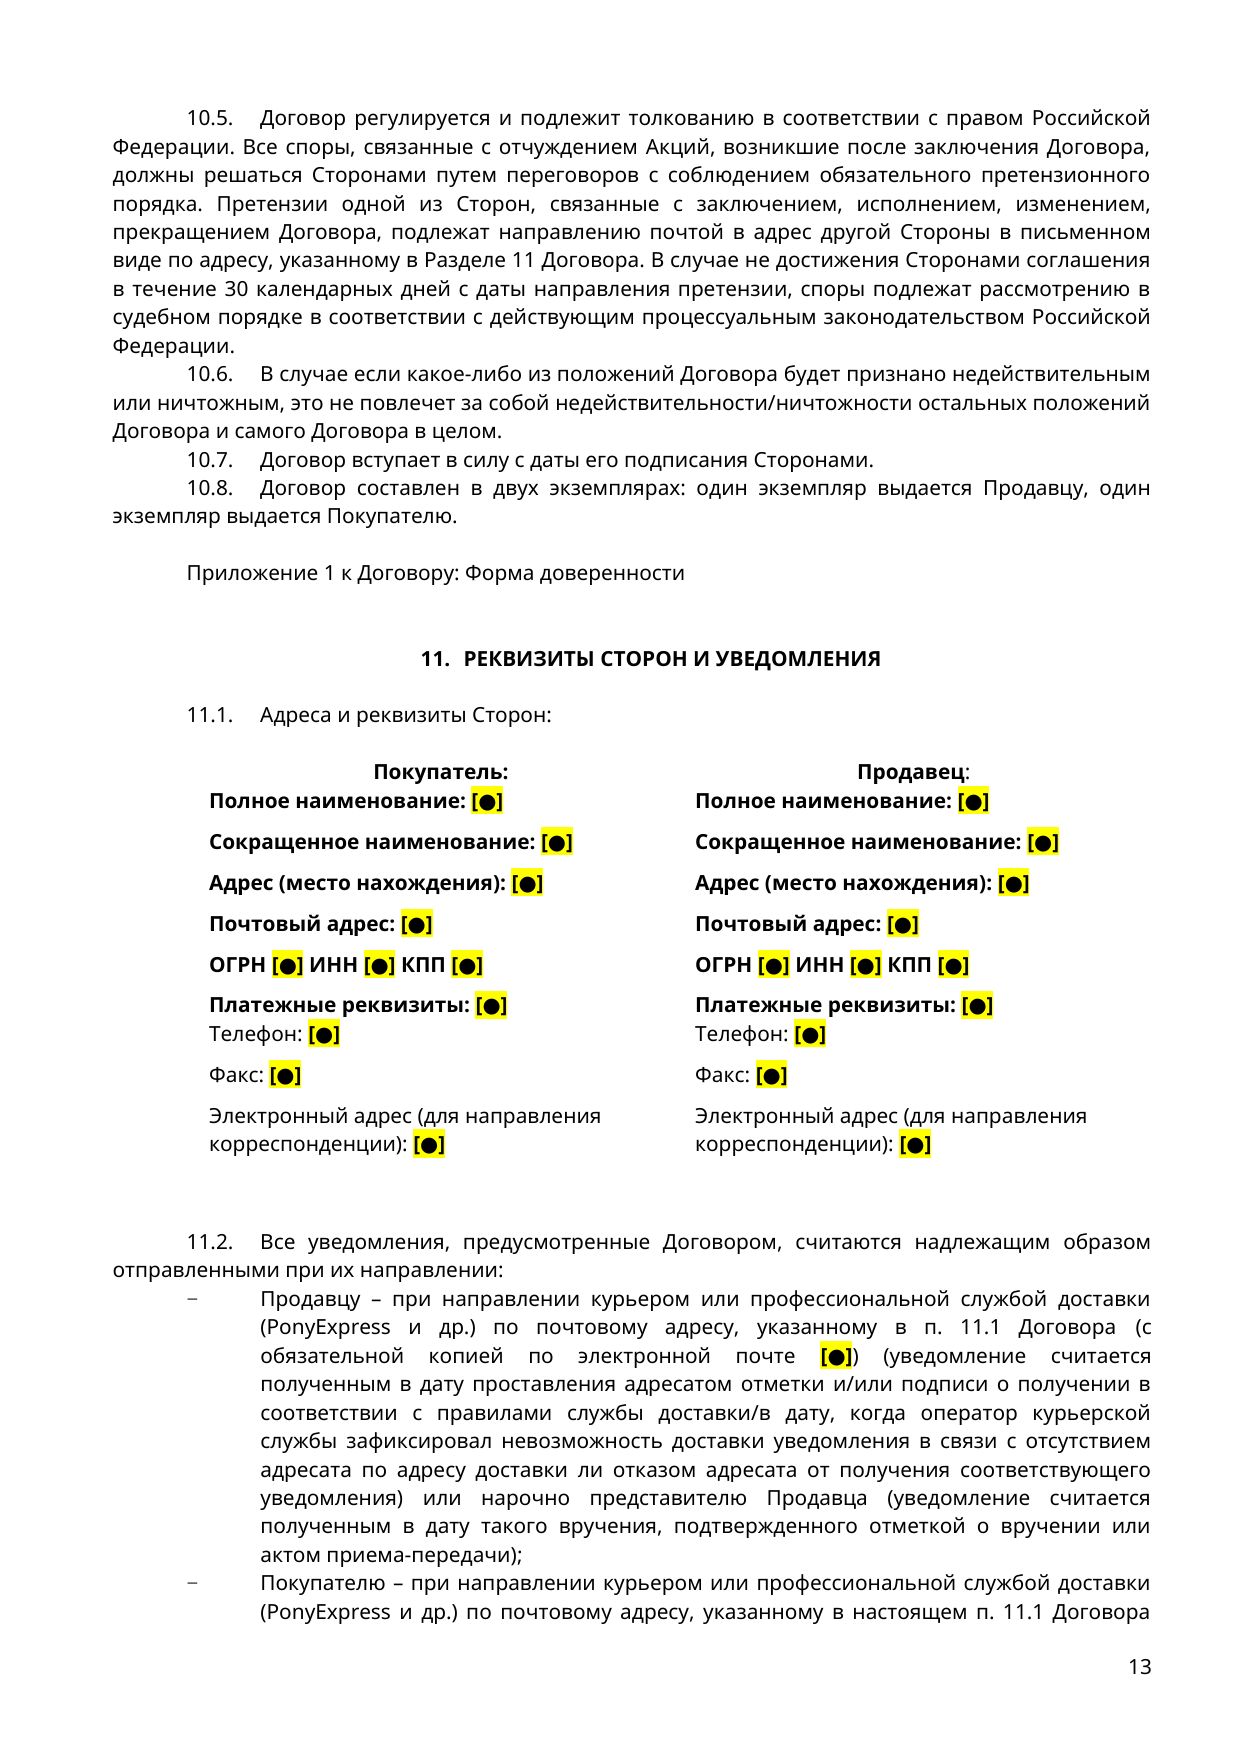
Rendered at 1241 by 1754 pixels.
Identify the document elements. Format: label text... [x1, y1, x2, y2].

list Договор вступает в силу с даты его подписания Сторонами. [112, 445, 1152, 473]
list Договор составлен в двух экземплярах: один экземпляр выдается Продавцу, один экземпляр выдается Покупателю. [112, 473, 1152, 530]
list Приложение 1 к Договору: Форма доверенности [186, 558, 1152, 587]
table_header Покупатель: Полное наименование: [●] Сокращенное наименование: [●] Адрес (место нахождения): [●] Почтовый адрес: [●] ОГРН [●] ИНН [●] КПП [●] Платежные реквизиты: [●] Телефон: [●] Факс: [●] Электронный адрес (для направления корреспонденции): [●] [198, 758, 684, 1199]
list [186, 1568, 1152, 1625]
table_header Продавец: Полное наименование: [●] Сокращенное наименование: [●] Адрес (место нахождения): [●] Почтовый адрес: [●] ОГРН [●] ИНН [●] КПП [●] Платежные реквизиты: [●] Телефон: [●] Факс: [●] Электронный адрес (для направления корреспонденции): [●] [684, 758, 1143, 1199]
list Адреса и реквизиты Сторон: [186, 701, 1152, 729]
list Договор регулируется и подлежит толкованию в соответствии с правом Российской Федерации. Все споры, связанные с отчуждением Акций, возникшие после заключения Договора, должны решаться Сторонами путем переговоров с соблюдением обязательного претензионного порядка. Претензии одной из Сторон, связанные с заключением, исполнением, изменением, прекращением Договора, подлежат направлению почтой в адрес другой Стороны в письменном виде по адресу, указанному в Разделе 11 Договора. В случае не достижения Сторонами соглашения в течение 30 календарных дней с даты направления претензии, споры подлежат рассмотрению в судебном порядке в соответствии с действующим процессуальным законодательством Российской Федерации. [112, 103, 1152, 359]
list Все уведомления, предусмотренные Договором, считаются надлежащим образом отправленными при их направлении: [112, 1227, 1152, 1284]
list В случае если какое-либо из положений Договора будет признано недействительным или ничтожным, это не повлечет за собой недействительности/ничтожности остальных положений Договора и самого Договора в целом. [112, 359, 1152, 445]
list Продавцу – при направлении курьером или профессиональной службой доставки (PonyExpress и др.) по почтовому адресу, указанному в п. 11.1 Договора (с обязательной копией по электронной почте [●]) (уведомление считается полученным в дату проставления адресатом отметки и/или подписи о получении в соответствии с правилами службы доставки/в дату, когда оператор курьерской службы зафиксировал невозможность доставки уведомления в связи с отсутствием адресата по адресу доставки ли отказом адресата от получения соответствующего уведомления) или нарочно представителю Продавца (уведомление считается полученным в дату такого вручения, подтвержденного отметкой о вручении или актом приема-передачи); [186, 1284, 1152, 1568]
list РЕКВИЗИТЫ СТОРОН И УВЕДОМЛЕНИЯ [150, 644, 1152, 672]
